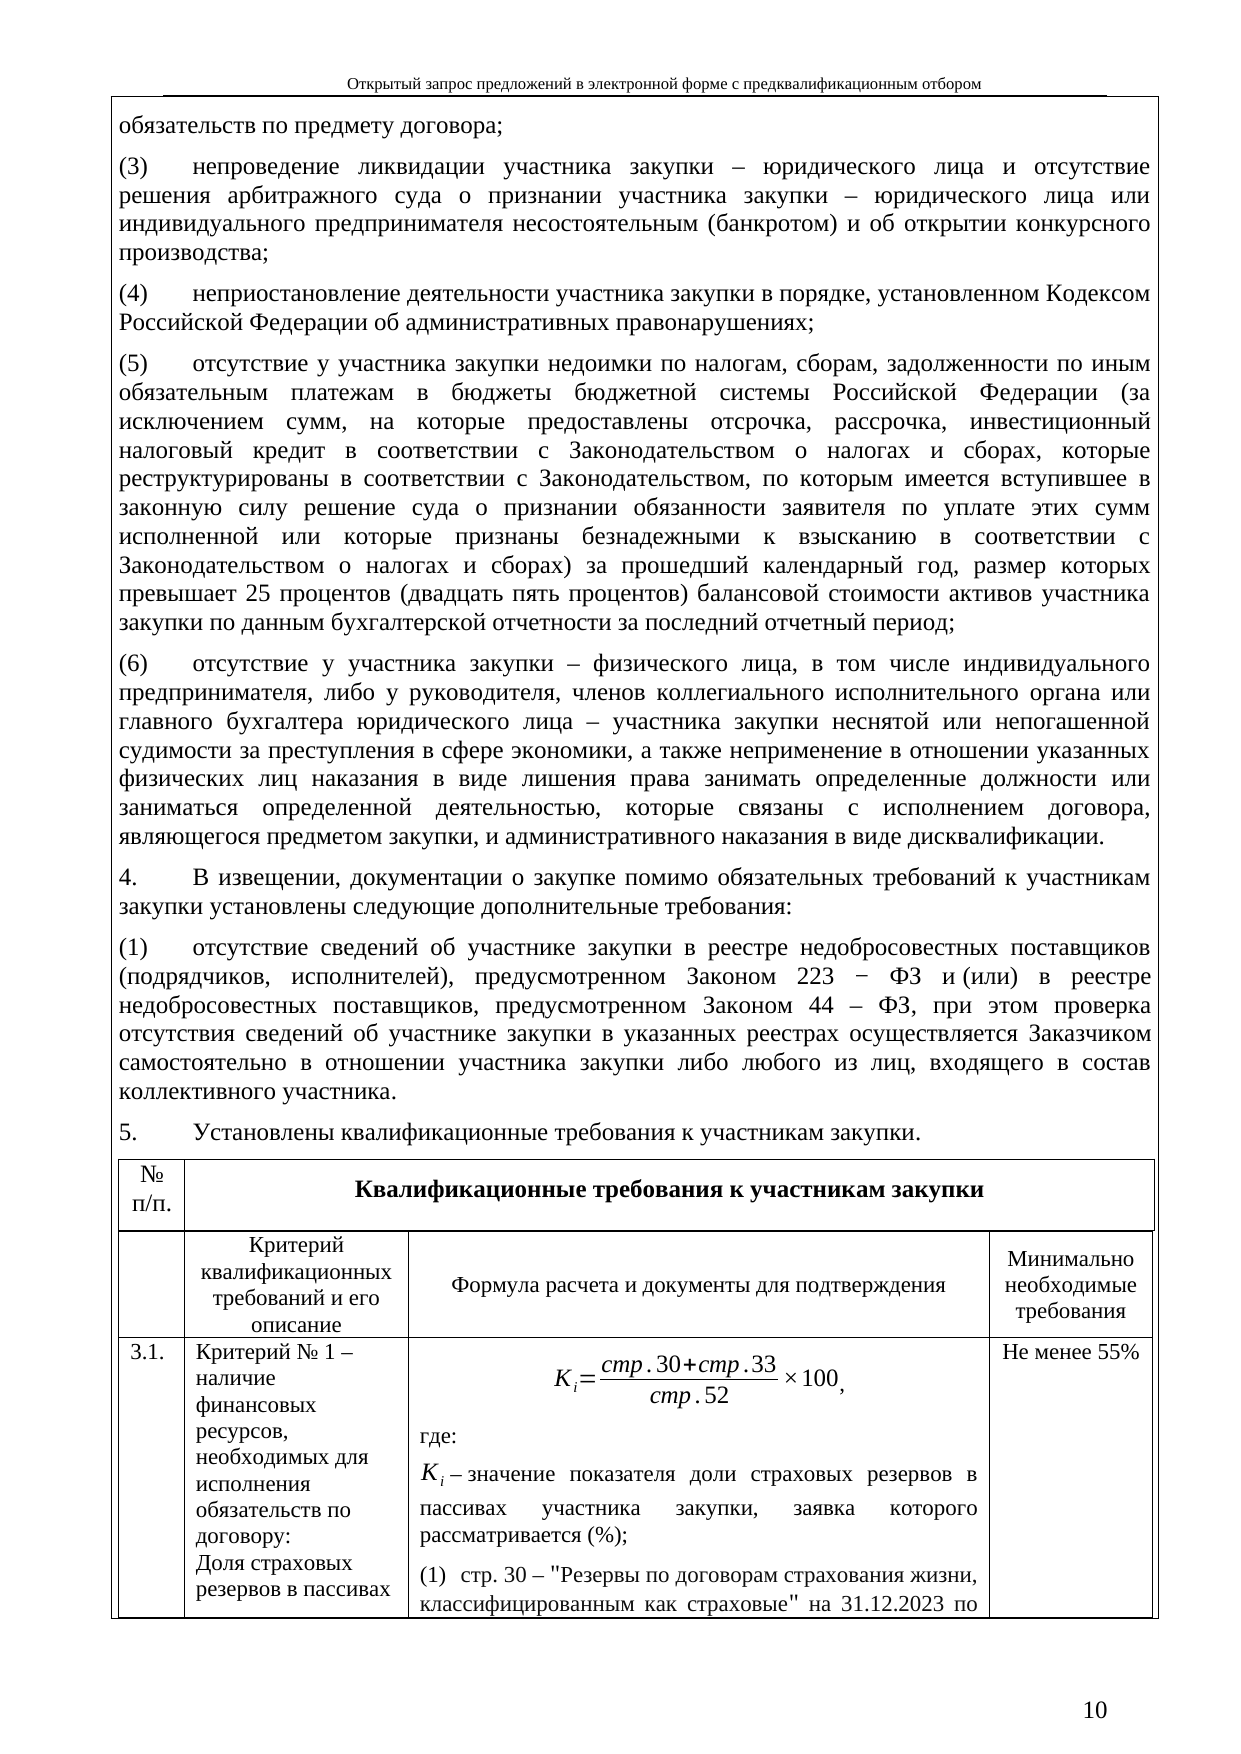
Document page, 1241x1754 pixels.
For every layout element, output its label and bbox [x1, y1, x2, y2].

table_cell [112, 97, 1158, 1618]
